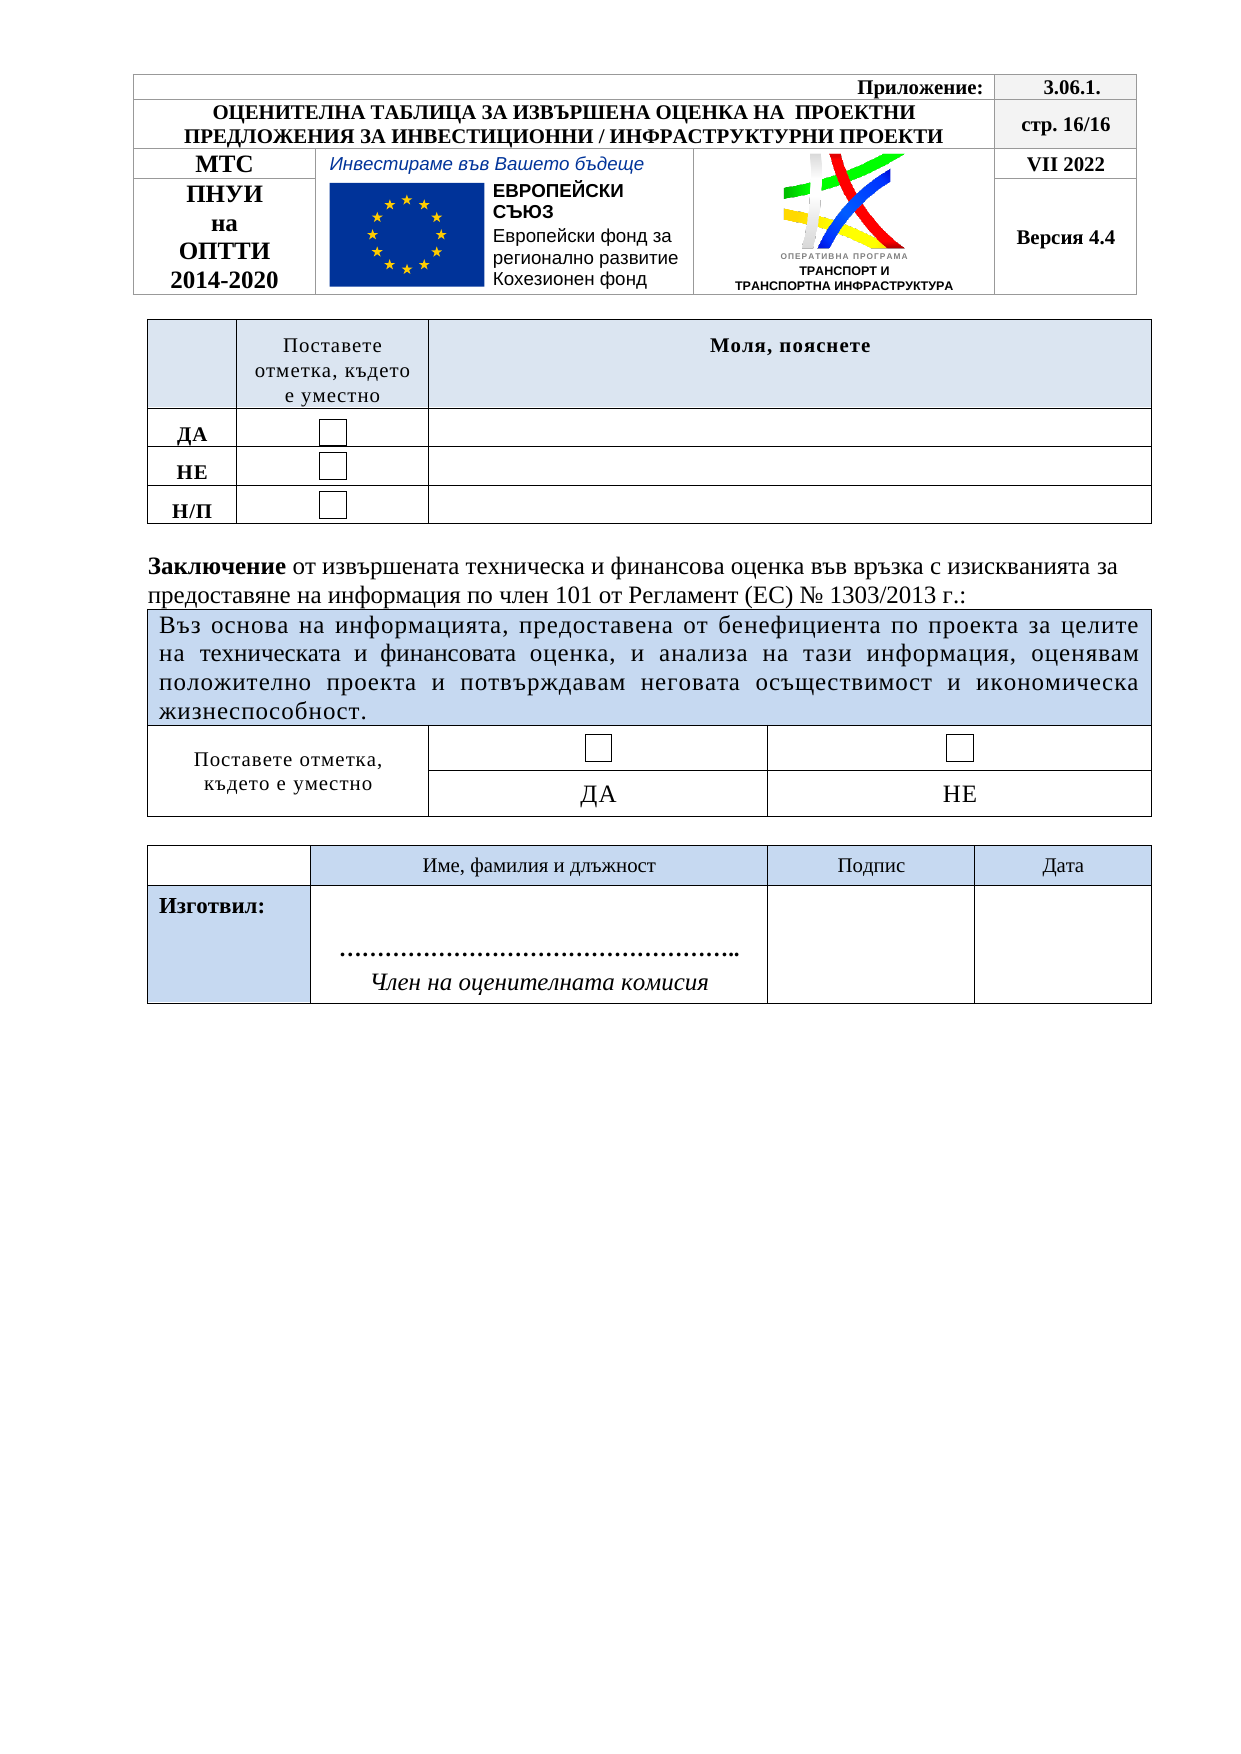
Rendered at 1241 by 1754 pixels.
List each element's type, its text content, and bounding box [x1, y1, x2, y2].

table_cell ДА [148, 409, 236, 446]
table_cell …………………………………………….. Член на оценителната комисия [311, 928, 767, 1002]
table_cell ДА [429, 771, 767, 816]
table_cell Н/П [148, 486, 236, 523]
table_cell [768, 726, 1151, 770]
table_cell [429, 726, 767, 770]
table_cell [237, 409, 428, 446]
text Заключение от извършената техническа и финансова оценка във връзка с изискванията за предоставяне на информация по член 101 от Регламент (ЕС) № 1303/2013 г.: [148, 551, 1122, 609]
table_cell [768, 886, 974, 1002]
table_header Въз основа на информацията, предоставена от бенефициента по проекта за целите на техническата и финансовата оценка, и анализа на тази информация, оценявам положително проекта и потвърждавам неговата осъществимост и икономическа жизнеспособност. [148, 610, 1151, 725]
table_header Дата [975, 846, 1151, 885]
table_cell [148, 320, 236, 407]
picture [782, 153, 906, 249]
table_cell Поставете отметка, където е уместно [148, 726, 428, 816]
table_cell [975, 886, 1151, 1002]
table_cell НЕ [768, 771, 1151, 816]
table_cell Изготвил: [148, 886, 310, 1002]
table_cell [237, 486, 428, 523]
table_header Подпис [768, 846, 974, 885]
table_cell [311, 886, 767, 927]
table_header [148, 846, 310, 885]
table_header Име, фамилия и длъжност [311, 846, 767, 885]
table_cell НЕ [148, 447, 236, 484]
table_cell [429, 409, 1151, 446]
table_cell [429, 486, 1151, 523]
table_cell Поставете отметка, където е уместно [237, 320, 428, 407]
table_cell [429, 447, 1151, 484]
table_cell Моля, пояснете [429, 320, 1151, 407]
table_cell [237, 447, 428, 484]
